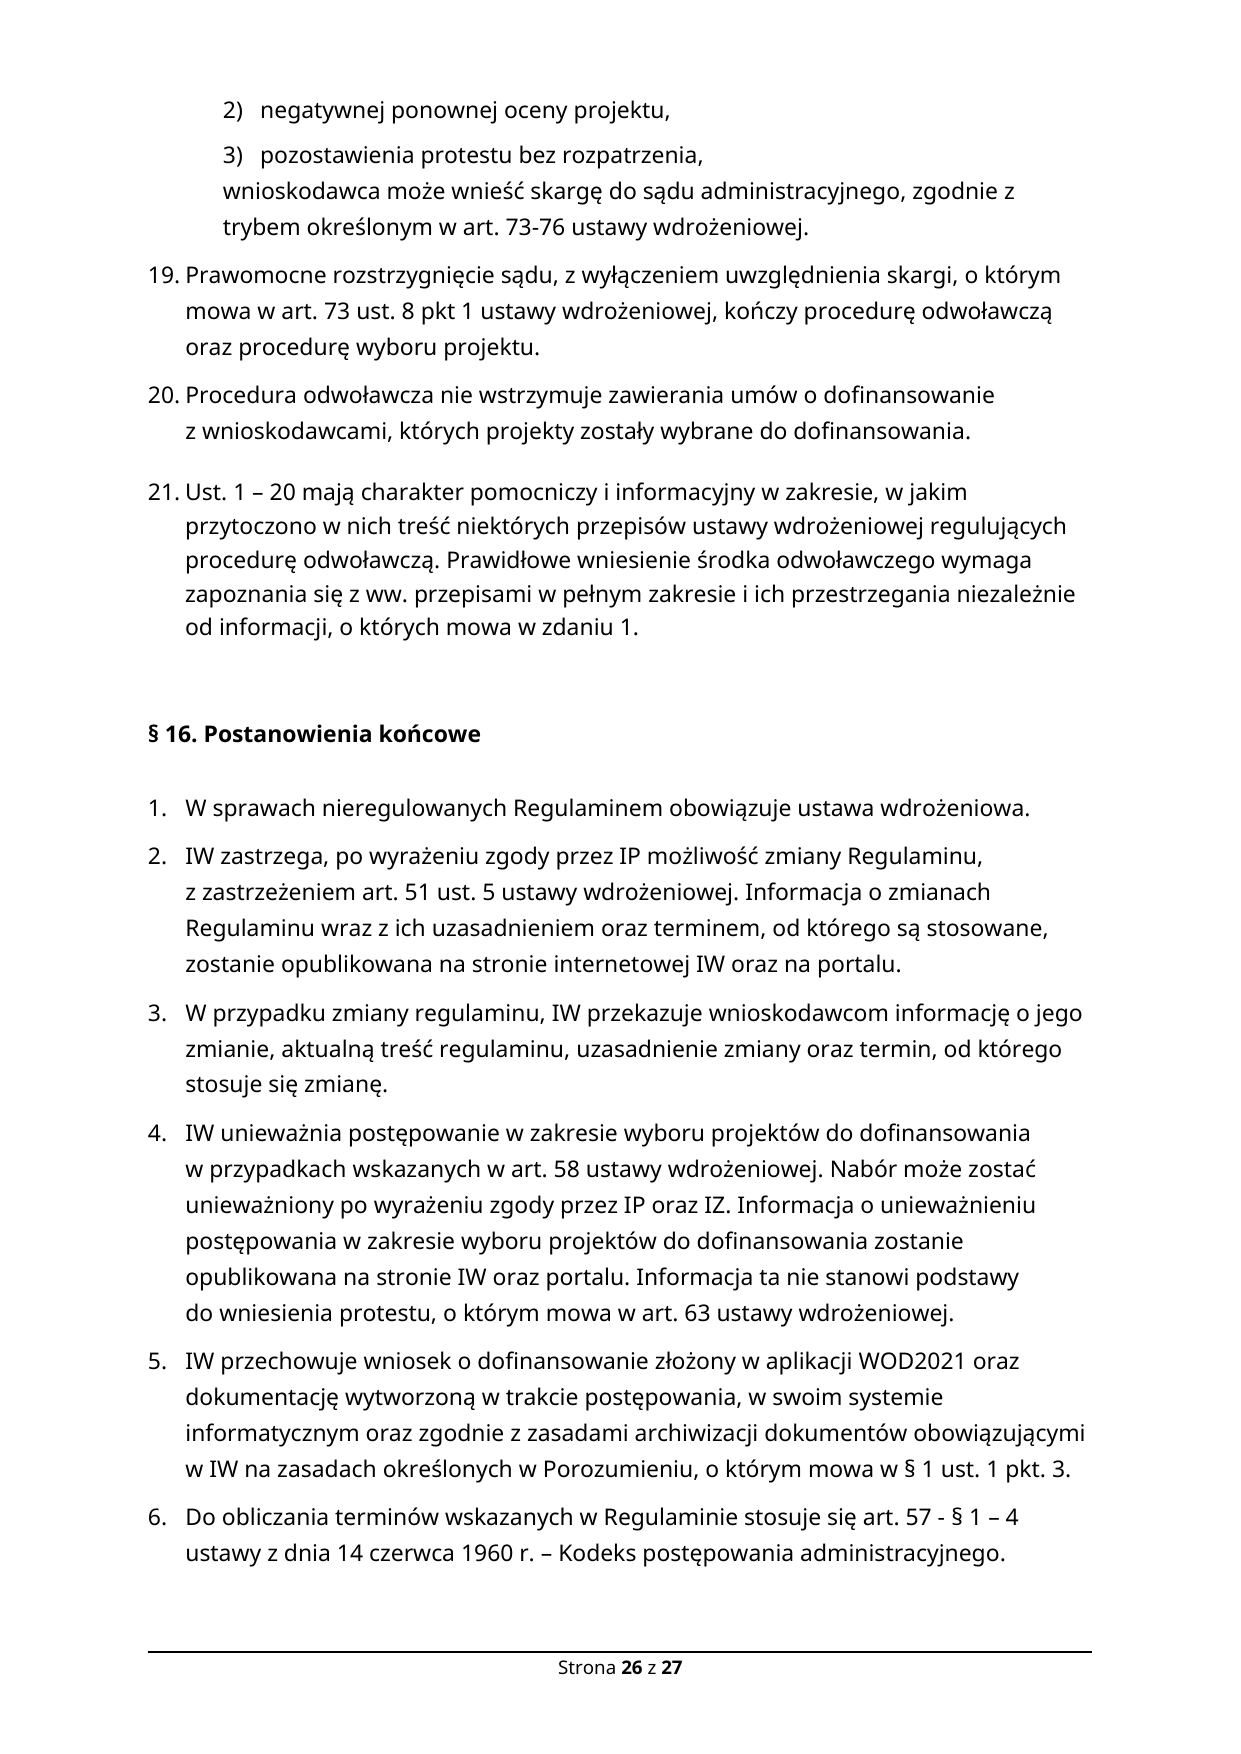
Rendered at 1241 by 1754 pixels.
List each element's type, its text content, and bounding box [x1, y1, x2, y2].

list negatywnej ponownej oceny projektu, [223, 94, 1092, 126]
text wnioskodawca może wnieść skargę do sądu administracyjnego, zgodnie z trybem określonym w art. 73-76 ustawy wdrożeniowej. [223, 175, 1092, 242]
list W przypadku zmiany regulaminu, IW przekazuje wnioskodawcom informację o jego zmianie, aktualną treść regulaminu, uzasadnienie zmiany oraz termin, od którego stosuje się zmianę. [148, 997, 1092, 1100]
list Prawomocne rozstrzygnięcie sądu, z wyłączeniem uwzględnienia skargi, o którym mowa w art. 73 ust. 8 pkt 1 ustawy wdrożeniowej, kończy procedurę odwoławczą oraz procedurę wyboru projektu. [148, 259, 1092, 362]
list Ust. 1 – 20 mają charakter pomocniczy i informacyjny w zakresie, w jakim przytoczono w nich treść niektórych przepisów ustawy wdrożeniowej regulujących procedurę odwoławczą. Prawidłowe wniesienie środka odwoławczego wymaga zapoznania się z ww. przepisami w pełnym zakresie i ich przestrzegania niezależnie od informacji, o których mowa w zdaniu 1. [148, 476, 1092, 642]
list Procedura odwoławcza nie wstrzymuje zawierania umów o dofinansowanie z wnioskodawcami, których projekty zostały wybrane do dofinansowania. [148, 379, 1092, 447]
list W sprawach nieregulowanych Regulaminem obowiązuje ustawa wdrożeniowa. [148, 792, 1092, 823]
subtitle § 16. Postanowienia końcowe [148, 718, 1092, 750]
list pozostawienia protestu bez rozpatrzenia, [223, 139, 1092, 170]
list IW zastrzega, po wyrażeniu zgody przez IP możliwość zmiany Regulaminu, z zastrzeżeniem art. 51 ust. 5 ustawy wdrożeniowej. Informacja o zmianach Regulaminu wraz z ich uzasadnieniem oraz terminem, od którego są stosowane, zostanie opublikowana na stronie internetowej IW oraz na portalu. [148, 840, 1092, 979]
list IW unieważnia postępowanie w zakresie wyboru projektów do dofinansowania w przypadkach wskazanych w art. 58 ustawy wdrożeniowej. Nabór może zostać unieważniony po wyrażeniu zgody przez IP oraz IZ. Informacja o unieważnieniu postępowania w zakresie wyboru projektów do dofinansowania zostanie opublikowana na stronie IW oraz portalu. Informacja ta nie stanowi podstawy do wniesienia protestu, o którym mowa w art. 63 ustawy wdrożeniowej. [148, 1117, 1092, 1328]
list IW przechowuje wniosek o dofinansowanie złożony w aplikacji WOD2021 oraz dokumentację wytworzoną w trakcie postępowania, w swoim systemie informatycznym oraz zgodnie z zasadami archiwizacji dokumentów obowiązującymi w IW na zasadach określonych w Porozumieniu, o którym mowa w § 1 ust. 1 pkt. 3. [148, 1345, 1092, 1484]
list Do obliczania terminów wskazanych w Regulaminie stosuje się art. 57 - § 1 – 4 ustawy z dnia 14 czerwca 1960 r. – Kodeks postępowania administracyjnego. [148, 1501, 1092, 1568]
